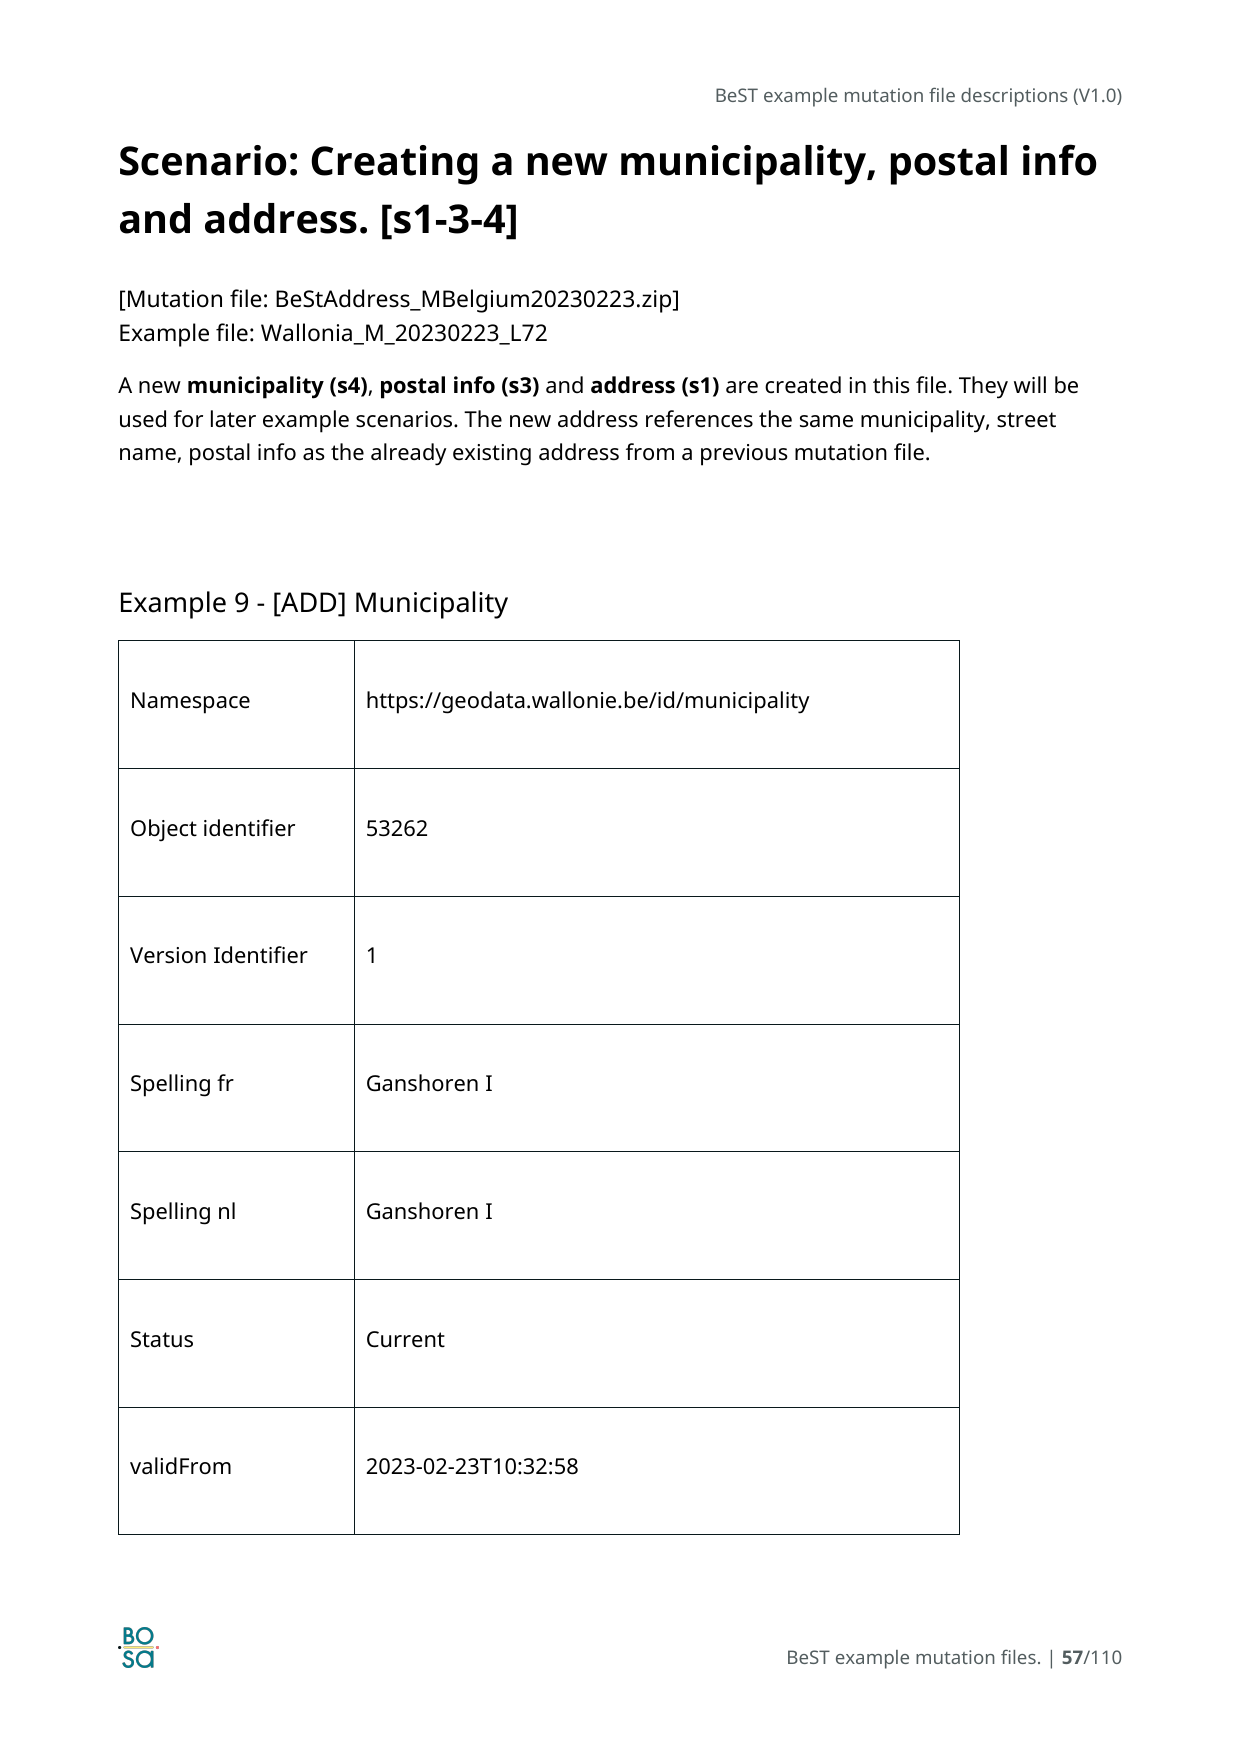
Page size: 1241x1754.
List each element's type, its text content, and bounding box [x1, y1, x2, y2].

table_cell Ganshoren I [355, 1152, 959, 1279]
table_cell validFrom [119, 1408, 354, 1534]
subtitle [Mutation file: BeStAddress_MBelgium20230223.zip] Example file: Wallonia_M_20230223_L72 [118, 283, 1122, 348]
text A new municipality (s4), postal info (s3) and address (s1) are created in this file. They will be used for later example scenarios. The new address references the same municipality, street name, postal info as the already existing address from a previous mutation file. [118, 367, 1122, 467]
table_header Namespace [119, 641, 354, 768]
table_cell 2023-02-23T10:32:58 [355, 1408, 959, 1534]
table_cell Spelling nl [119, 1152, 354, 1279]
picture [118, 1627, 159, 1668]
table_cell Status [119, 1280, 354, 1407]
table_cell 53262 [355, 769, 959, 896]
subtitle Example 9 - [ADD] Municipality [118, 584, 1122, 621]
table_cell Current [355, 1280, 959, 1407]
table_cell Ganshoren I [355, 1025, 959, 1151]
table_header https://geodata.wallonie.be/id/municipality [355, 641, 959, 768]
table_cell Object identifier [119, 769, 354, 896]
subtitle Scenario: Creating a new municipality, postal info and address. [s1-3-4] [118, 133, 1122, 245]
table_cell Spelling fr [119, 1025, 354, 1151]
table_cell Version Identifier [119, 897, 354, 1023]
table_cell 1 [355, 897, 959, 1023]
